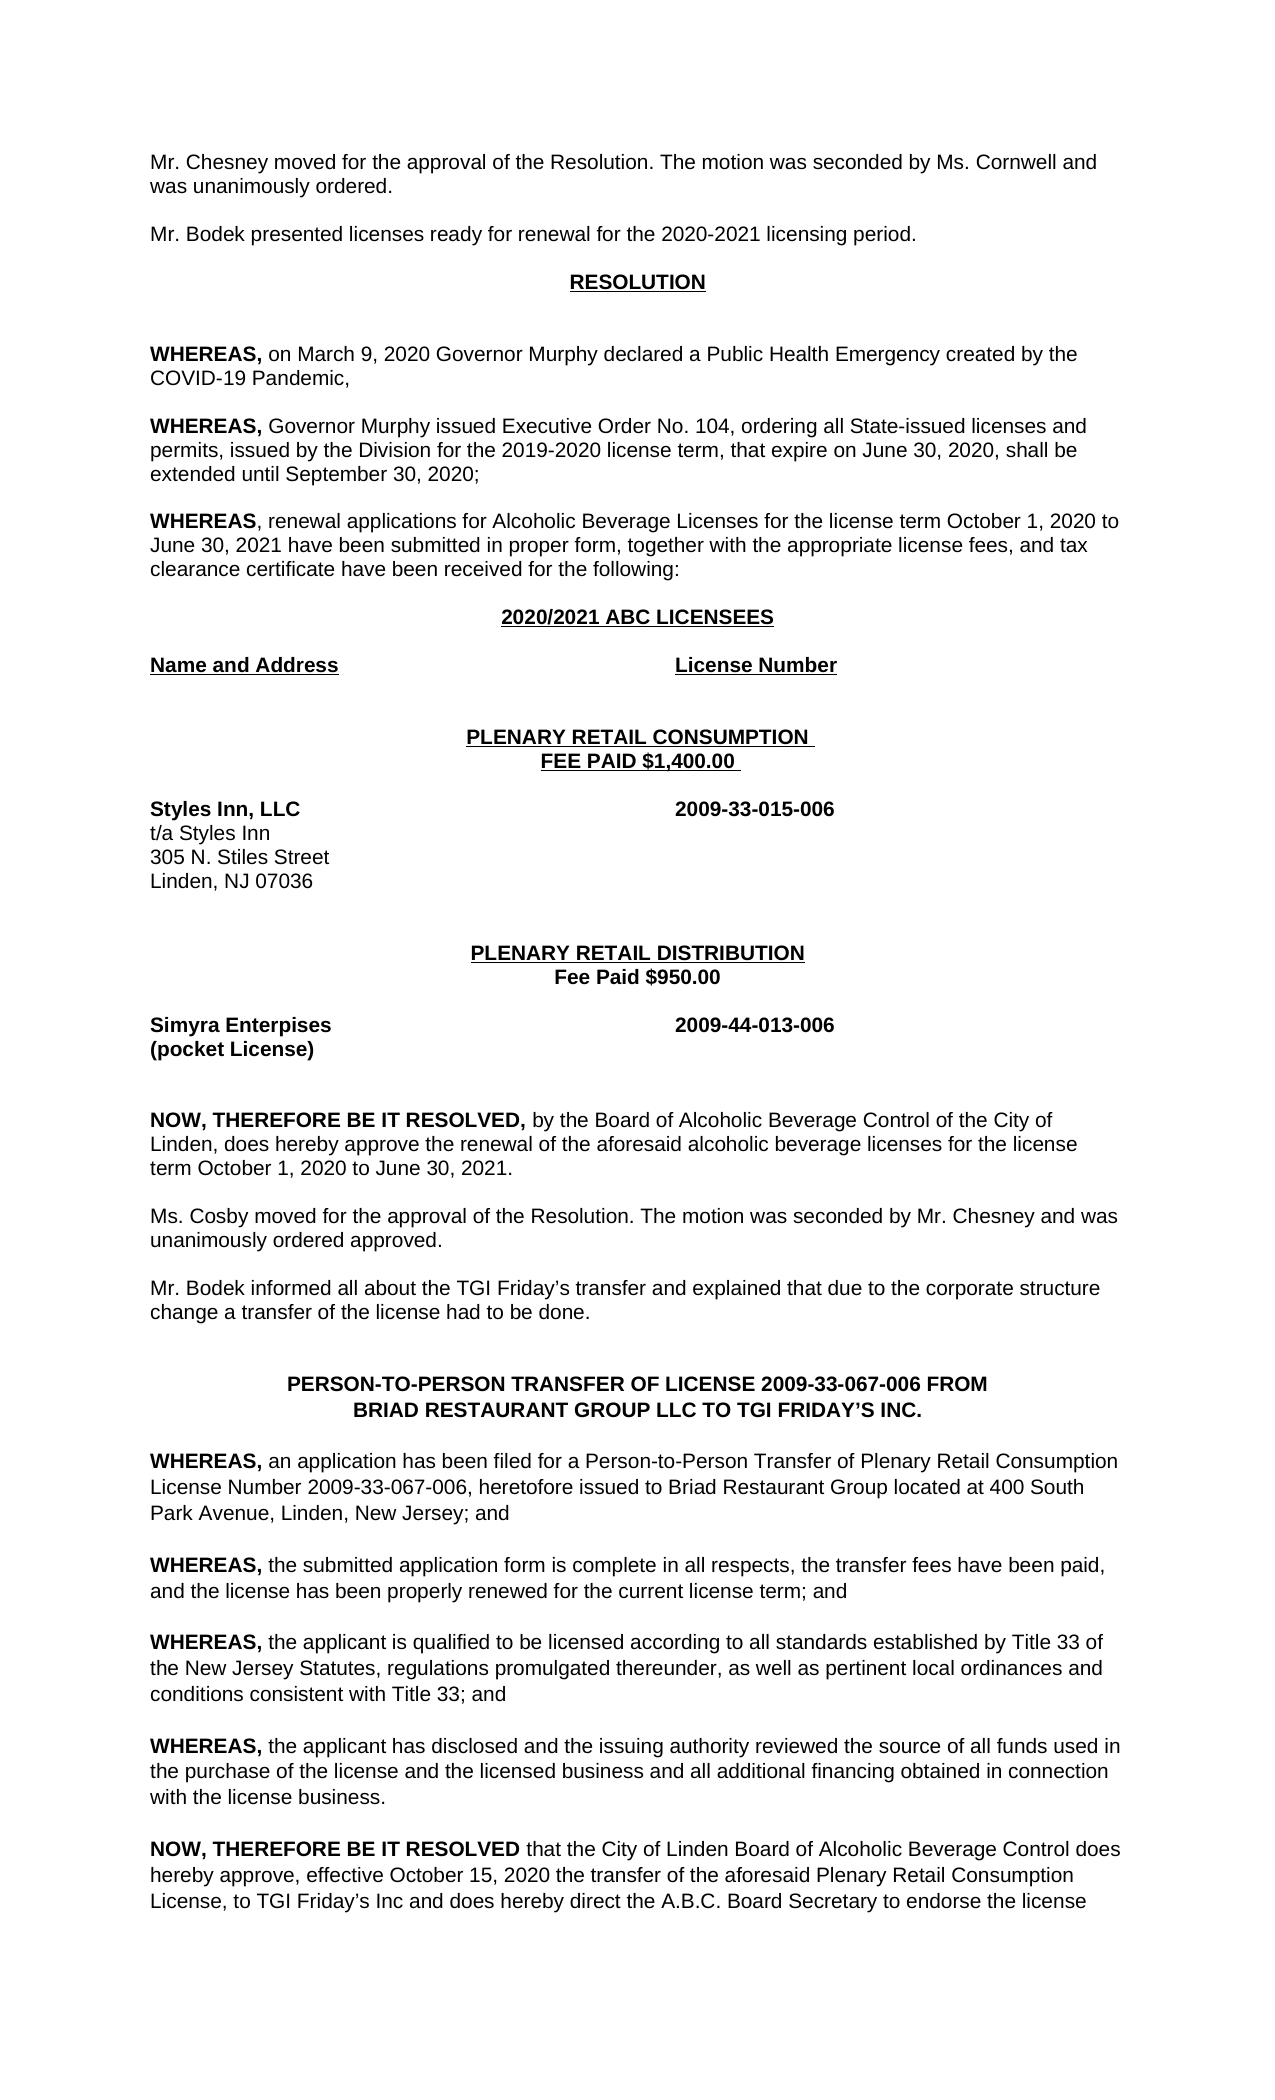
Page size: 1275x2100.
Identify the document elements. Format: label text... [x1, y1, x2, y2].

text (pocket License) [150, 1036, 1125, 1060]
text FEE PAID $1,400.00 [150, 749, 1125, 773]
text NOW, THEREFORE BE IT RESOLVED, by the Board of Alcoholic Beverage Control of the City of Linden, does hereby approve the renewal of the aforesaid alcoholic beverage licenses for the license term October 1, 2020 to June 30, 2021. [150, 1108, 1125, 1180]
subtitle WHEREAS, renewal applications for Alcoholic Beverage Licenses for the license term October 1, 2020 to June 30, 2021 have been submitted in proper form, together with the appropriate license fees, and tax clearance certificate have been received for the following: [150, 509, 1125, 581]
text Styles Inn, LLC 2009-33-015-006 [150, 797, 1125, 821]
text Mr. Chesney moved for the approval of the Resolution. The motion was seconded by Ms. Cornwell and was unanimously ordered. [150, 150, 1125, 198]
text PLENARY RETAIL DISTRIBUTION [150, 941, 1125, 964]
text PERSON-TO-PERSON TRANSFER OF LICENSE 2009-33-067-006 FROM [150, 1372, 1125, 1396]
text Simyra Enterpises 2009-44-013-006 [150, 1012, 1125, 1036]
text Fee Paid $950.00 [150, 964, 1125, 988]
subtitle WHEREAS, on March 9, 2020 Governor Murphy declared a Public Health Emergency created by the COVID-19 Pandemic, [150, 342, 1125, 389]
text WHEREAS, an application has been filed for a Person-to-Person Transfer of Plenary Retail Consumption License Number 2009-33-067-006, heretofore issued to Briad Restaurant Group located at 400 South Park Avenue, Linden, New Jersey; and [150, 1449, 1125, 1525]
text WHEREAS, Governor Murphy issued Executive Order No. 104, ordering all State-issued licenses and permits, issued by the Division for the 2019-2020 license term, that expire on June 30, 2020, shall be extended until September 30, 2020; [150, 413, 1125, 485]
text Ms. Cosby moved for the approval of the Resolution. The motion was seconded by Mr. Chesney and was unanimously ordered approved. [150, 1204, 1125, 1252]
text Mr. Bodek informed all about the TGI Friday’s transfer and explained that due to the corporate structure change a transfer of the license had to be done. [150, 1276, 1125, 1324]
text t/a Styles Inn [150, 821, 1125, 845]
text 2020/2021 ABC LICENSEES [150, 605, 1125, 629]
text 305 N. Stiles Street [150, 845, 1125, 869]
text Mr. Bodek presented licenses ready for renewal for the 2020-2021 licensing period. [150, 222, 1125, 246]
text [150, 1837, 1125, 1912]
text BRIAD RESTAURANT GROUP LLC TO TGI FRIDAY’S INC. [150, 1398, 1125, 1422]
text Name and Address License Number [150, 653, 1125, 677]
text Linden, NJ 07036 [150, 869, 1125, 893]
text PLENARY RETAIL CONSUMPTION [150, 725, 1125, 749]
text RESOLUTION [150, 270, 1125, 294]
